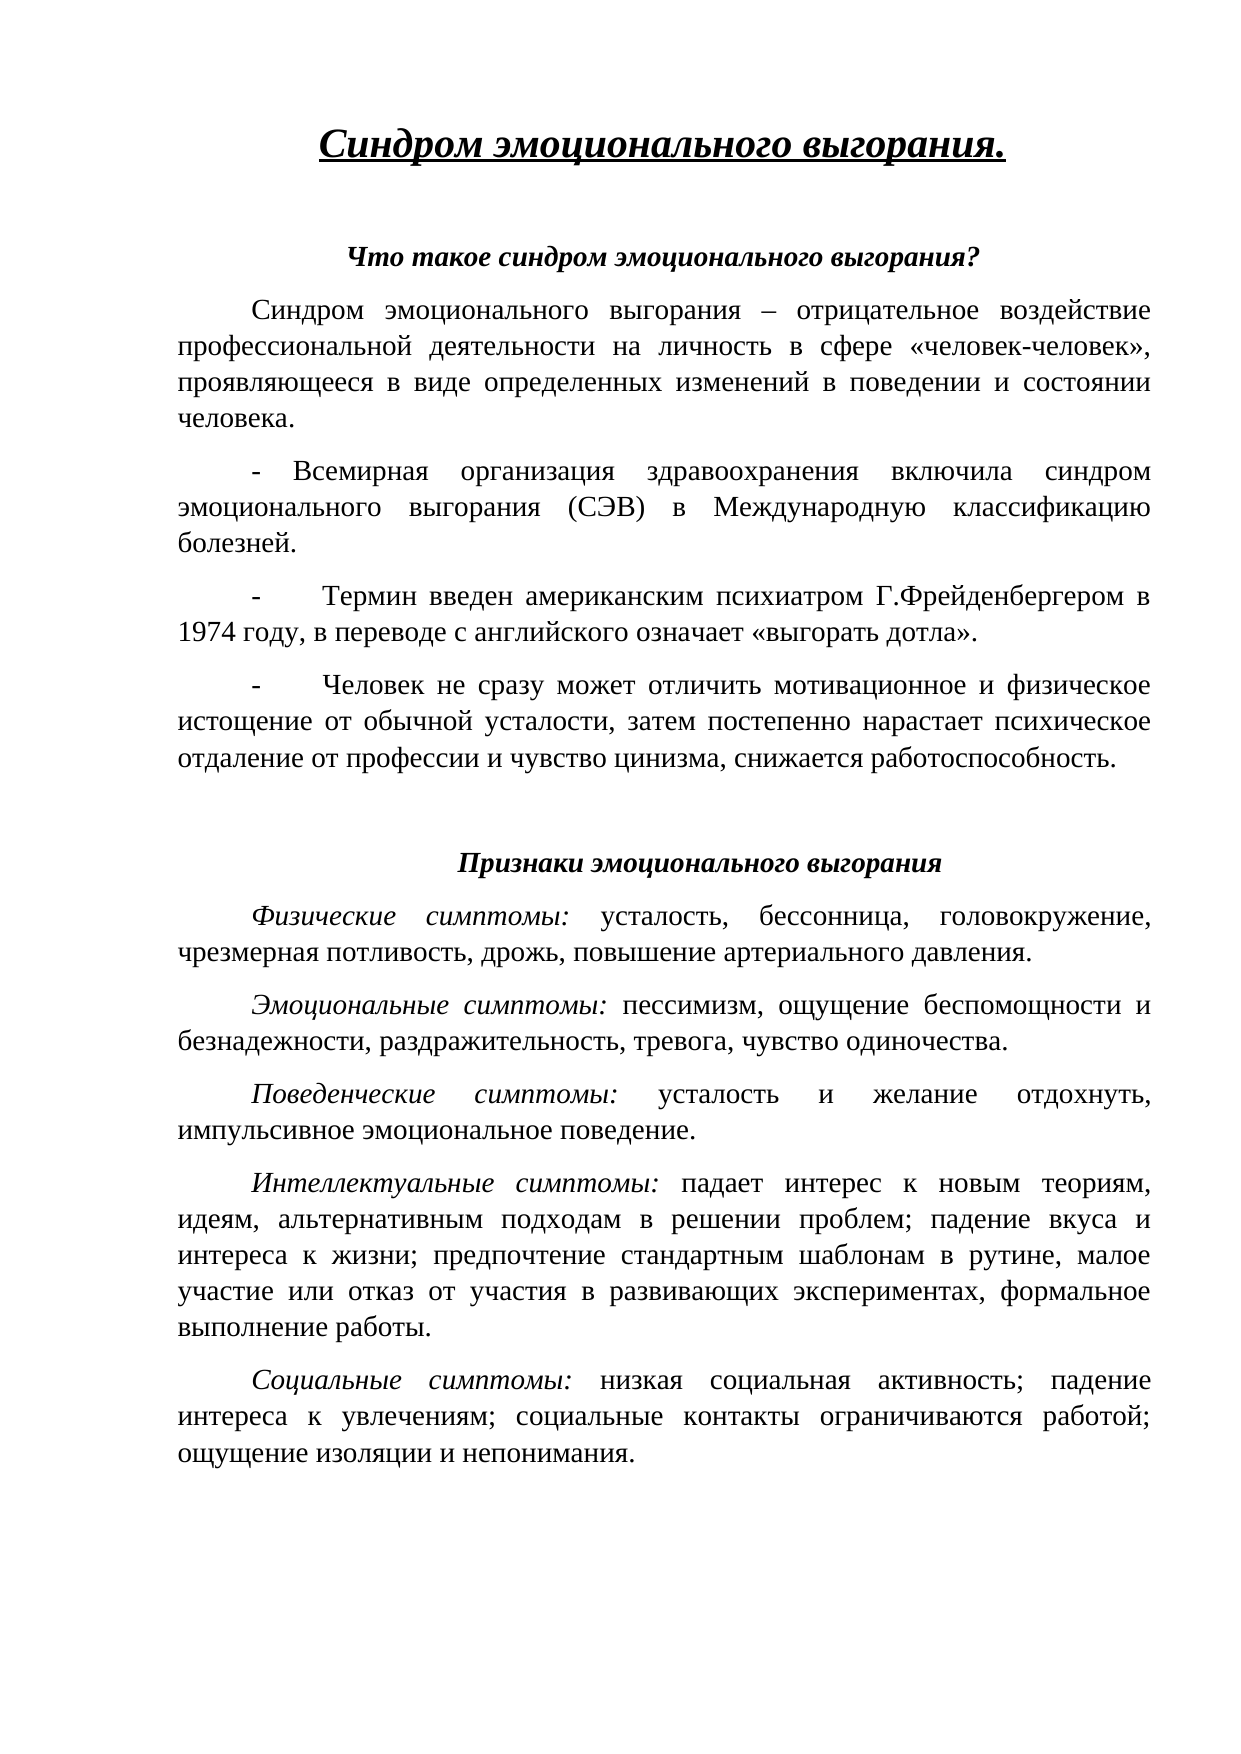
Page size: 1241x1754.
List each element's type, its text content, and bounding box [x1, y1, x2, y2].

text Социальные симптомы: низкая социальная активность; падение интереса к увлечениям; социальные контакты ограничиваются работой; ощущение изоляции и непонимания. [177, 1362, 1152, 1468]
text - Всемирная организация здравоохранения включила синдром эмоционального выгорания (СЭВ) в Международную классификацию болезней. [177, 453, 1152, 559]
text Что такое синдром эмоционального выгорания? [177, 239, 1152, 273]
text Синдром эмоционального выгорания. [177, 118, 1152, 166]
text Синдром эмоционального выгорания – отрицательное воздействие профессиональной деятельности на личность в сфере «человек-человек», проявляющееся в виде определенных изменений в поведении и состоянии человека. [177, 292, 1152, 434]
text Физические симптомы: усталость, бессонница, головокружение, чрезмерная потливость, дрожь, повышение артериального давления. [177, 898, 1152, 968]
text Эмоциональные симптомы: пессимизм, ощущение беспомощности и безнадежности, раздражительность, тревога, чувство одиночества. [177, 987, 1152, 1057]
text Признаки эмоционального выгорания [177, 845, 1152, 879]
text - Человек не сразу может отличить мотивационное и физическое истощение от обычной усталости, затем постепенно нарастает психическое отдаление от профессии и чувство цинизма, снижается работоспособность. [177, 667, 1152, 773]
text Поведенческие симптомы: усталость и желание отдохнуть, импульсивное эмоциональное поведение. [177, 1076, 1152, 1146]
text - Термин введен американским психиатром Г.Фрейденбергером в 1974 году, в переводе с английского означает «выгорать дотла». [177, 578, 1152, 648]
text Интеллектуальные симптомы: падает интерес к новым теориям, идеям, альтернативным подходам в решении проблем; падение вкуса и интереса к жизни; предпочтение стандартным шаблонам в рутине, малое участие или отказ от участия в развивающих экспериментах, формальное выполнение работы. [177, 1165, 1152, 1343]
